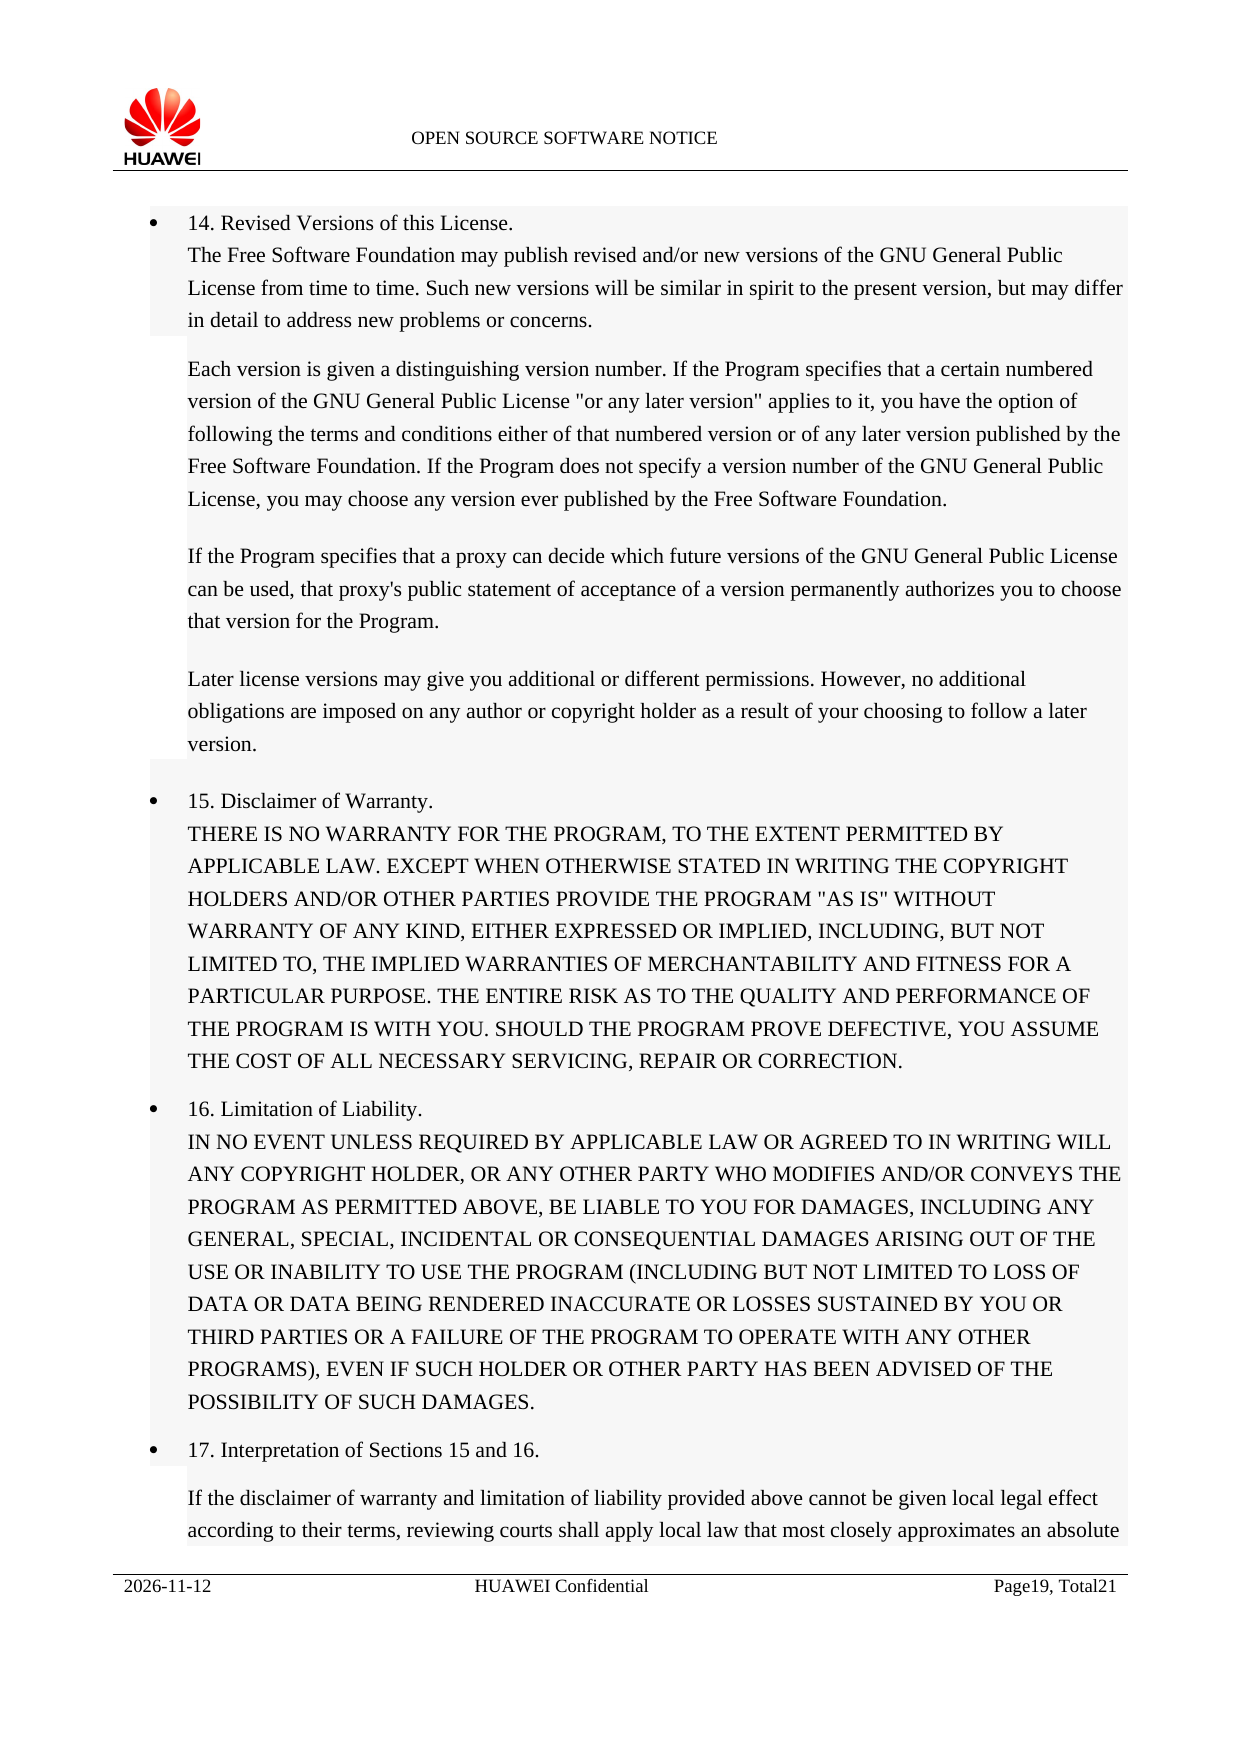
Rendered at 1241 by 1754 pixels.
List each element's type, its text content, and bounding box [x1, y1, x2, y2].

text Later license versions may give you additional or different permissions. However, no additional obligations are imposed on any author or copyright holder as a result of your choosing to follow a later version. [187, 662, 1128, 759]
text If the Program specifies that a proxy can decide which future versions of the GNU General Public License can be used, that proxy's public statement of acceptance of a version permanently authorizes you to choose that version for the Program. [187, 539, 1128, 637]
list 17. Interpretation of Sections 15 and 16. [150, 1433, 1128, 1466]
text Each version is given a distinguishing version number. If the Program specifies that a certain numbered version of the GNU General Public License "or any later version" applies to it, you have the option of following the terms and conditions either of that numbered version or of any later version published by the Free Software Foundation. If the Program does not specify a version number of the GNU General Public License, you may choose any version ever published by the Free Software Foundation. [187, 352, 1128, 514]
list 16. Limitation of Liability. IN NO EVENT UNLESS REQUIRED BY APPLICABLE LAW OR AGREED TO IN WRITING WILL ANY COPYRIGHT HOLDER, OR ANY OTHER PARTY WHO MODIFIES AND/OR CONVEYS THE PROGRAM AS PERMITTED ABOVE, BE LIABLE TO YOU FOR DAMAGES, INCLUDING ANY GENERAL, SPECIAL, INCIDENTAL OR CONSEQUENTIAL DAMAGES ARISING OUT OF THE USE OR INABILITY TO USE THE PROGRAM (INCLUDING BUT NOT LIMITED TO LOSS OF DATA OR DATA BEING RENDERED INACCURATE OR LOSSES SUSTAINED BY YOU OR THIRD PARTIES OR A FAILURE OF THE PROGRAM TO OPERATE WITH ANY OTHER PROGRAMS), EVEN IF SUCH HOLDER OR OTHER PARTY HAS BEEN ADVISED OF THE POSSIBILITY OF SUCH DAMAGES. [150, 1093, 1128, 1418]
list 14. Revised Versions of this License. The Free Software Foundation may publish revised and/or new versions of the GNU General Public License from time to time. Such new versions will be similar in spirit to the present version, but may differ in detail to address new problems or concerns. [150, 206, 1128, 336]
list 15. Disclaimer of Warranty. THERE IS NO WARRANTY FOR THE PROGRAM, TO THE EXTENT PERMITTED BY APPLICABLE LAW. EXCEPT WHEN OTHERWISE STATED IN WRITING THE COPYRIGHT HOLDERS AND/OR OTHER PARTIES PROVIDE THE PROGRAM "AS IS" WITHOUT WARRANTY OF ANY KIND, EITHER EXPRESSED OR IMPLIED, INCLUDING, BUT NOT LIMITED TO, THE IMPLIED WARRANTIES OF MERCHANTABILITY AND FITNESS FOR A PARTICULAR PURPOSE. THE ENTIRE RISK AS TO THE QUALITY AND PERFORMANCE OF THE PROGRAM IS WITH YOU. SHOULD THE PROGRAM PROVE DEFECTIVE, YOU ASSUME THE COST OF ALL NECESSARY SERVICING, REPAIR OR CORRECTION. [150, 784, 1128, 1077]
picture [124, 88, 201, 165]
